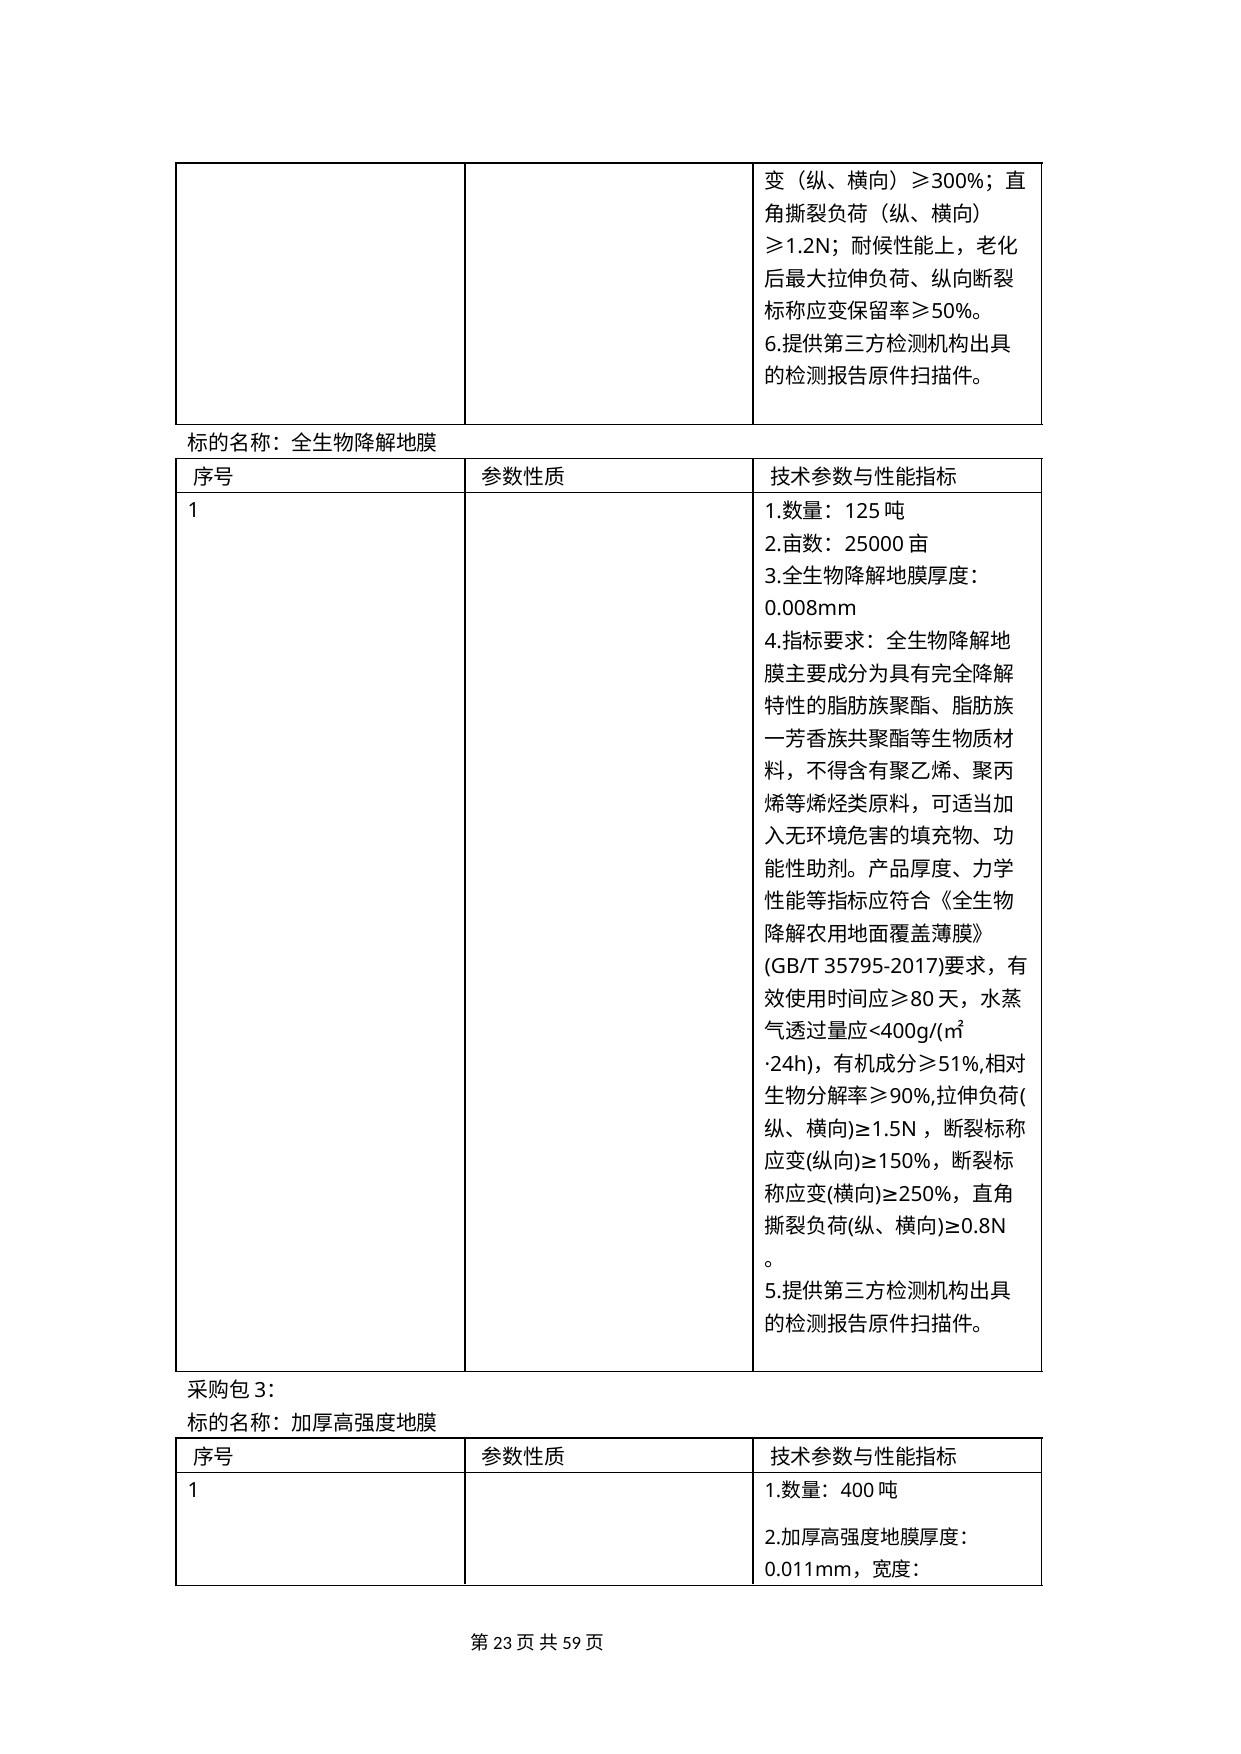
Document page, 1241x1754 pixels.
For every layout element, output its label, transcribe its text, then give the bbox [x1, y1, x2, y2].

table_cell [466, 164, 752, 423]
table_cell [754, 164, 1041, 423]
table_header 序号 [177, 1439, 464, 1471]
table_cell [754, 1473, 1041, 1584]
table_cell 1.数量：125吨 2.亩数：25000亩 3.全生物降解地膜厚度：0.008mm 4.指标要求：全生物降解地膜主要成分为具有完全降解特性的脂肪族聚酯、脂肪族一芳香族共聚酯等生物质材料，不得含有聚乙烯、聚丙烯等烯烃类原料，可适当加入无环境危害的填充物、功能性助剂。产品厚度、力学性能等指标应符合《全生物降解农用地面覆盖薄膜》(GB/T 35795-2017)要求，有效使用时间应≥80天，水蒸气透过量应<400g/(㎡·24h)，有机成分≥51%,相对生物分解率≥90%,拉伸负荷( 纵、横向)≥1.5N ，断裂标称应变(纵向)≥150%，断裂标称应变(横向)≥250%，直角撕裂负荷(纵、横向)≥0.8N 。 5.提供第三方检测机构出具的检测报告原件扫描件。 [754, 493, 1041, 1371]
table_header 参数性质 [466, 459, 752, 492]
table_header 参数性质 [466, 1439, 752, 1471]
table_header 序号 [177, 459, 464, 492]
table_cell [466, 1473, 752, 1584]
table_cell [466, 493, 752, 1371]
text 采购包3： [187, 1372, 1053, 1405]
table_cell 1 [177, 1473, 464, 1584]
table_header 技术参数与性能指标 [754, 459, 1041, 492]
table_cell 1 [177, 164, 464, 423]
text 标的名称：全生物降解地膜 [187, 425, 1053, 458]
text 标的名称：加厚高强度地膜 [187, 1405, 1053, 1437]
table_cell 1 [177, 493, 464, 1371]
table_header 技术参数与性能指标 [754, 1439, 1041, 1471]
